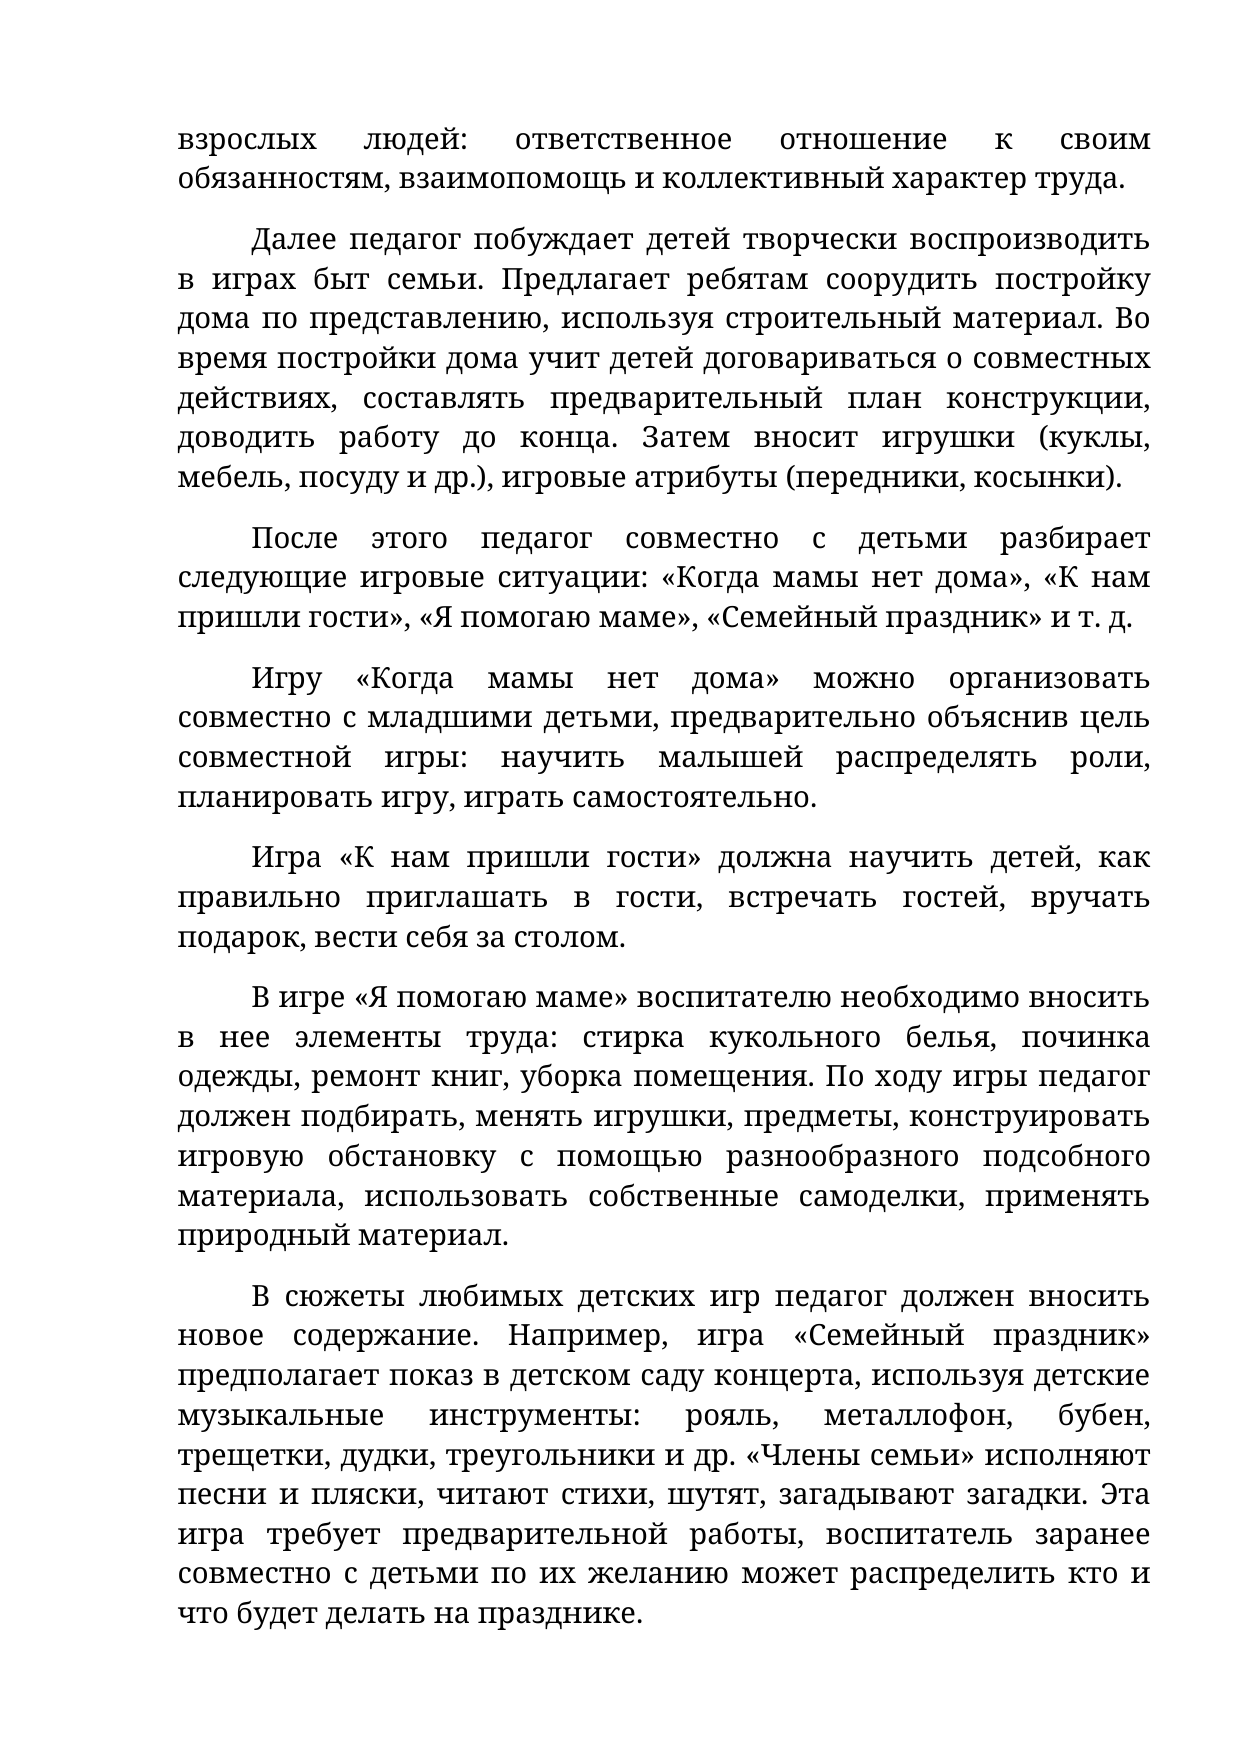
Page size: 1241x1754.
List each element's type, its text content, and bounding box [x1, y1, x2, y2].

text Игра «К нам пришли гости» должна научить детей, как правильно приглашать в гости, встречать гостей, вручать подарок, вести себя за столом. [177, 836, 1152, 956]
text Далее педагог побуждает детей творчески воспроизводить в играх быт семьи. Предлагает ребятам соорудить постройку дома по представлению, используя строительный материал. Во время постройки дома учит детей договариваться о совместных действиях, составлять предварительный план конструкции, доводить работу до конца. Затем вносит игрушки (куклы, мебель, посуду и др.), игровые атрибуты (передники, косынки). [177, 218, 1152, 496]
text После этого педагог совместно с детьми разбирает следующие игровые ситуации: «Когда мамы нет дома», «К нам пришли гости», «Я помогаю маме», «Семейный праздник» и т. д. [177, 517, 1152, 636]
text В игре «Я помогаю маме» воспитателю необходимо вносить в нее элементы труда: стирка кукольного белья, починка одежды, ремонт книг, уборка помещения. По ходу игры педагог должен подбирать, менять игрушки, предметы, конструировать игровую обстановку с помощью разнообразного подсобного материала, использовать собственные самоделки, применять природный материал. [177, 976, 1152, 1254]
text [177, 118, 1152, 197]
text Игру «Когда мамы нет дома» можно организовать совместно с младшими детьми, предварительно объяснив цель совместной игры: научить малышей распределять роли, планировать игру, играть самостоятельно. [177, 657, 1152, 816]
text В сюжеты любимых детских игр педагог должен вносить новое содержание. Например, игра «Семейный праздник» предполагает показ в детском саду концерта, используя детские музыкальные инструменты: рояль, металлофон, бубен, трещетки, дудки, треугольники и др. «Члены семьи» исполняют песни и пляски, читают стихи, шутят, загадывают загадки. Эта игра требует предварительной работы, воспитатель заранее совместно с детьми по их желанию может распределить кто и что будет делать на празднике. [177, 1275, 1152, 1632]
